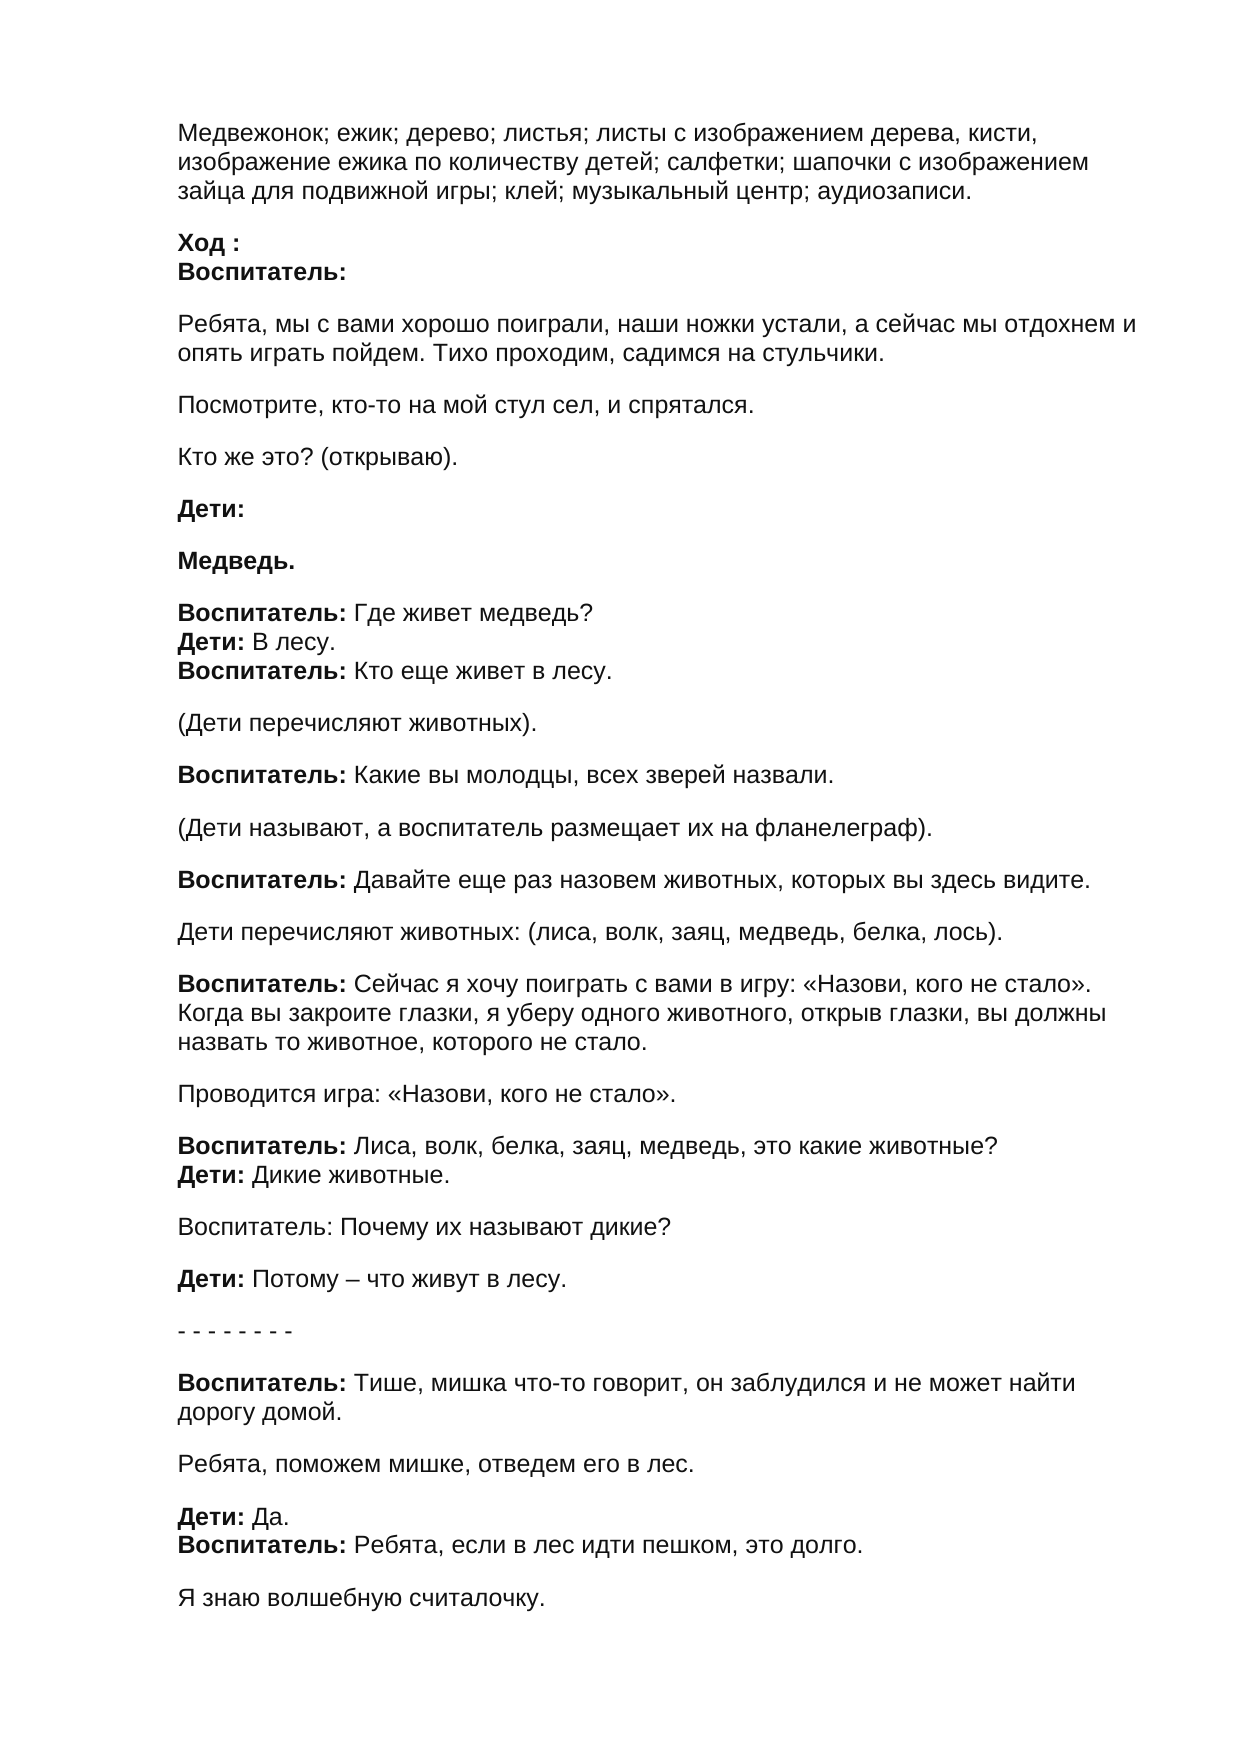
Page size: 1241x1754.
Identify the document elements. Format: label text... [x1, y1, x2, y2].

text Воспитатель: Лиса, волк, белка, заяц, медведь, это какие животные? [177, 1131, 1152, 1160]
text (Дети перечисляют животных). [177, 708, 1152, 737]
text Я знаю волшебную считалочку. [177, 1582, 1152, 1611]
text Дети: Потому – что живут в лесу. [177, 1264, 1152, 1293]
text Воспитатель: Тише, мишка что-то говорит, он заблудился и не может найти дорогу домой. [177, 1368, 1152, 1426]
text - - - - - - - - [177, 1316, 1152, 1345]
text Воспитатель: [177, 257, 1152, 285]
text Воспитатель: Почему их называют дикие? [177, 1212, 1152, 1241]
text Ход : [177, 228, 1152, 257]
text Медвежонок; ежик; дерево; листья; листы с изображением дерева, кисти, изображение ежика по количеству детей; салфетки; шапочки с изображением зайца для подвижной игры; клей; музыкальный центр; аудиозаписи. [177, 118, 1152, 204]
text Медведь. [177, 546, 1152, 575]
text Воспитатель: Сейчас я хочу поиграть с вами в игру: «Назови, кого не стало». Когда вы закроите глазки, я уберу одного животного, открыв глазки, вы должны назвать то животное, которого не стало. [177, 969, 1152, 1055]
text Дети перечисляют животных: (лиса, волк, заяц, медведь, белка, лось). [177, 917, 1152, 946]
text Дети: [177, 494, 1152, 523]
text Дети: Да. [177, 1502, 1152, 1530]
text Воспитатель: Какие вы молодцы, всех зверей назвали. [177, 760, 1152, 789]
text Воспитатель: Кто еще живет в лесу. [177, 656, 1152, 685]
text Ребята, мы с вами хорошо поиграли, наши ножки устали, а сейчас мы отдохнем и опять играть пойдем. Тихо проходим, садимся на стульчики. [177, 309, 1152, 366]
text Ребята, поможем мишке, отведем его в лес. [177, 1449, 1152, 1478]
text Воспитатель: Ребята, если в лес идти пешком, это долго. [177, 1530, 1152, 1559]
text Воспитатель: Где живет медведь? [177, 598, 1152, 627]
text Посмотрите, кто-то на мой стул сел, и спрятался. [177, 390, 1152, 418]
text Дети: В лесу. [177, 627, 1152, 656]
text (Дети называют, а воспитатель размещает их на фланелеграф). [177, 812, 1152, 841]
text Кто же это? (открываю). [177, 442, 1152, 471]
text Воспитатель: Давайте еще раз назовем животных, которых вы здесь видите. [177, 865, 1152, 893]
text Проводится игра: «Назови, кого не стало». [177, 1079, 1152, 1107]
text Дети: Дикие животные. [177, 1160, 1152, 1188]
